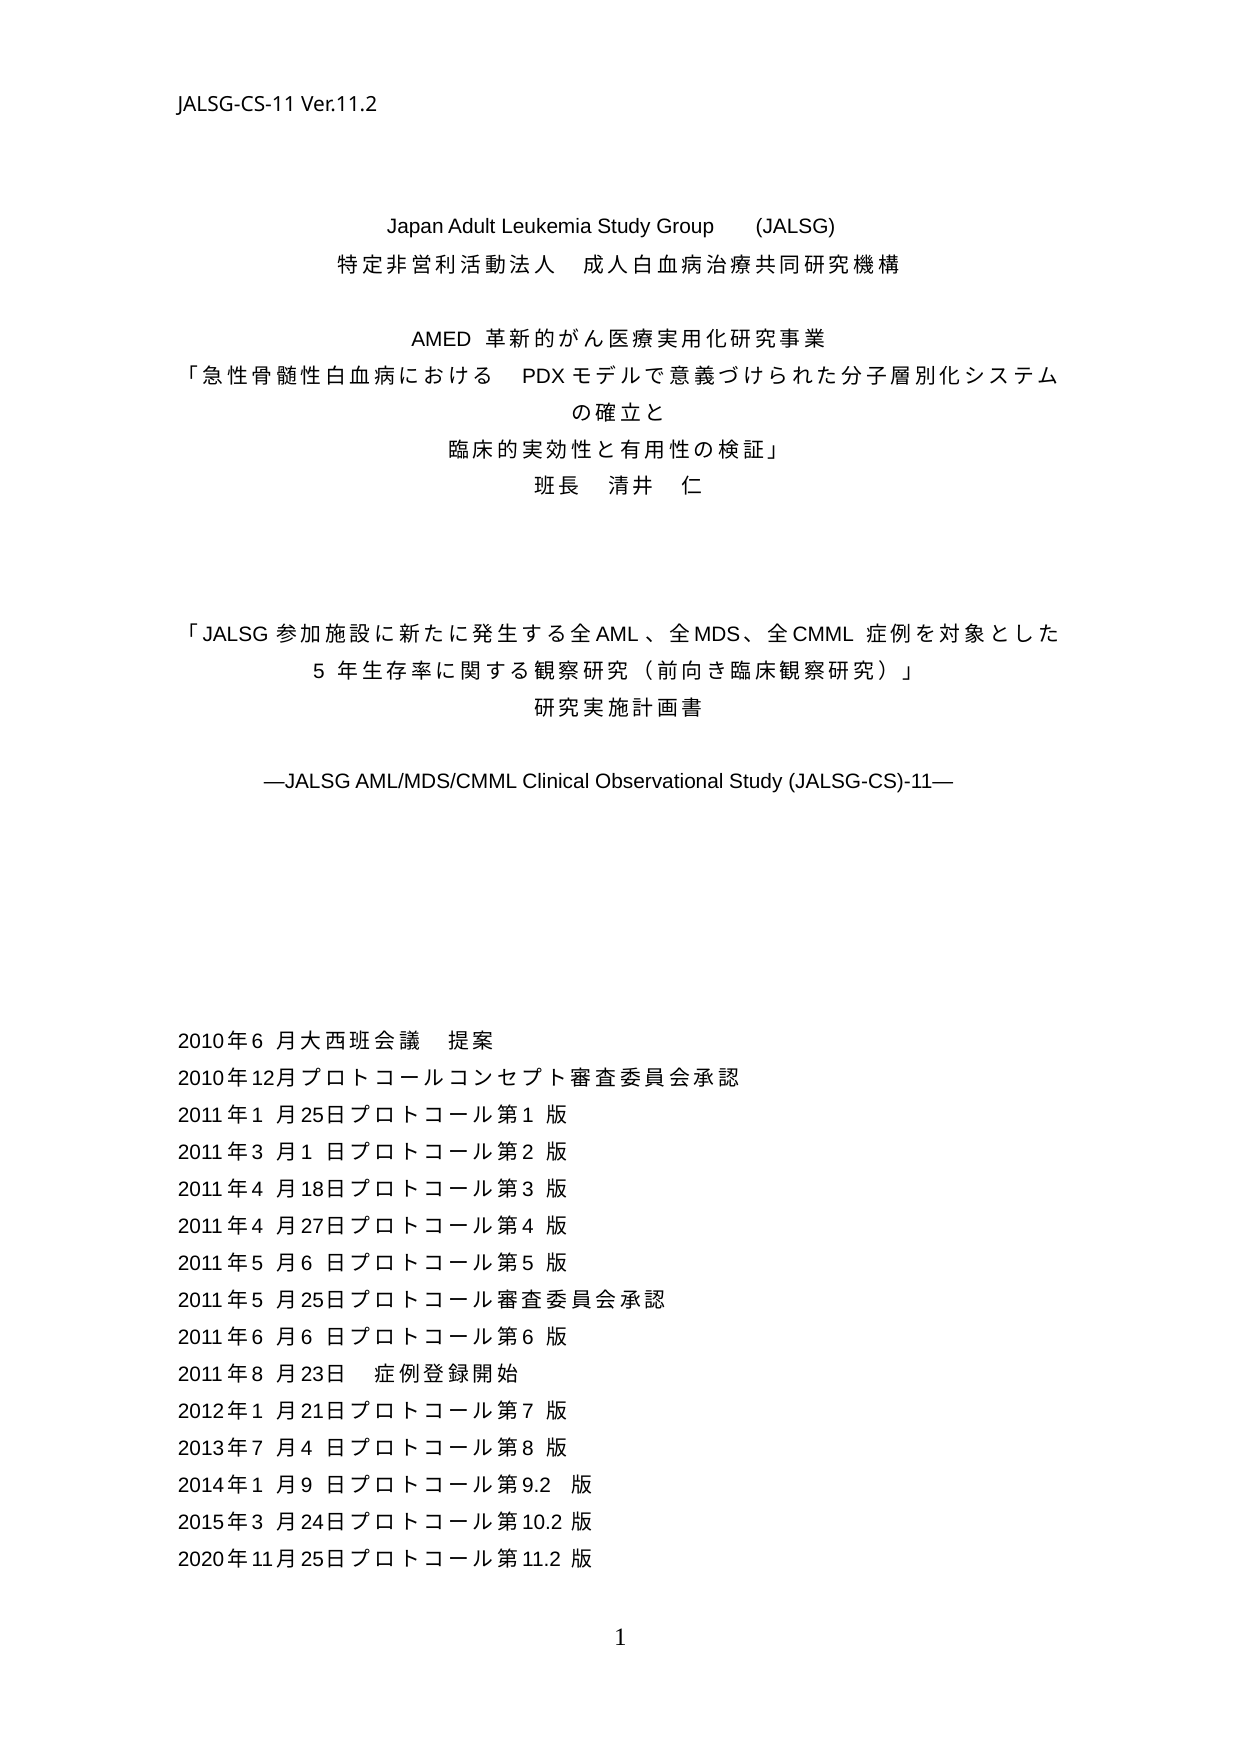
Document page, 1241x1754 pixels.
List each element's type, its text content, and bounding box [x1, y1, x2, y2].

text 研究実施計画書 [178, 688, 1063, 725]
text —JALSG AML/MDS/CMML Clinical Observational Study (JALSG-CS)-11— [178, 762, 1063, 799]
text 2015年3月24日プロトコール第10.2版 [178, 1502, 1063, 1539]
text 2011年4月18日プロトコール第3版 [178, 1169, 1063, 1206]
text 2011年8月23日 症例登録開始 [178, 1354, 1063, 1391]
text 2011年5月6日プロトコール第5版 [178, 1243, 1063, 1280]
text 2012年1月21日プロトコール第7版 [178, 1391, 1063, 1428]
text 2010年12月プロトコールコンセプト審査委員会承認 [178, 1058, 1063, 1095]
text 「JALSG参加施設に新たに発生する全AML、全MDS、全CMML症例を対象とした5年生存率に関する観察研究（前向き臨床観察研究）」 [178, 614, 1063, 688]
text 2011年3月1日プロトコール第2版 [178, 1132, 1063, 1169]
text 2020年11月25日プロトコール第11.2版 [178, 1539, 1063, 1576]
text 2011年1月25日プロトコール第1版 [178, 1095, 1063, 1132]
text 2011年6月6日プロトコール第6版 [178, 1317, 1063, 1354]
text 2014年1月9日プロトコール第9.2版 [178, 1465, 1063, 1502]
text AMED 革新的がん医療実用化研究事業 [178, 318, 1063, 356]
text 「急性骨髄性白血病における PDX モデルで意義づけられた分子層別化システムの確立と [178, 356, 1063, 429]
text Japan Adult Leukemia Study Group (JALSG) [178, 208, 1063, 244]
text 2011年5月25日プロトコール審査委員会承認 [178, 1280, 1063, 1317]
text 特定非営利活動法人 成人白血病治療共同研究機構 [178, 244, 1063, 282]
text 2011年4月27日プロトコール第4版 [178, 1206, 1063, 1243]
text 2013年7月4日プロトコール第8版 [178, 1428, 1063, 1465]
text 臨床的実効性と有用性の検証」 [178, 429, 1063, 466]
text 班長 清井 仁 [178, 466, 1063, 503]
text 2010年6月大西班会議 提案 [178, 1021, 1063, 1058]
